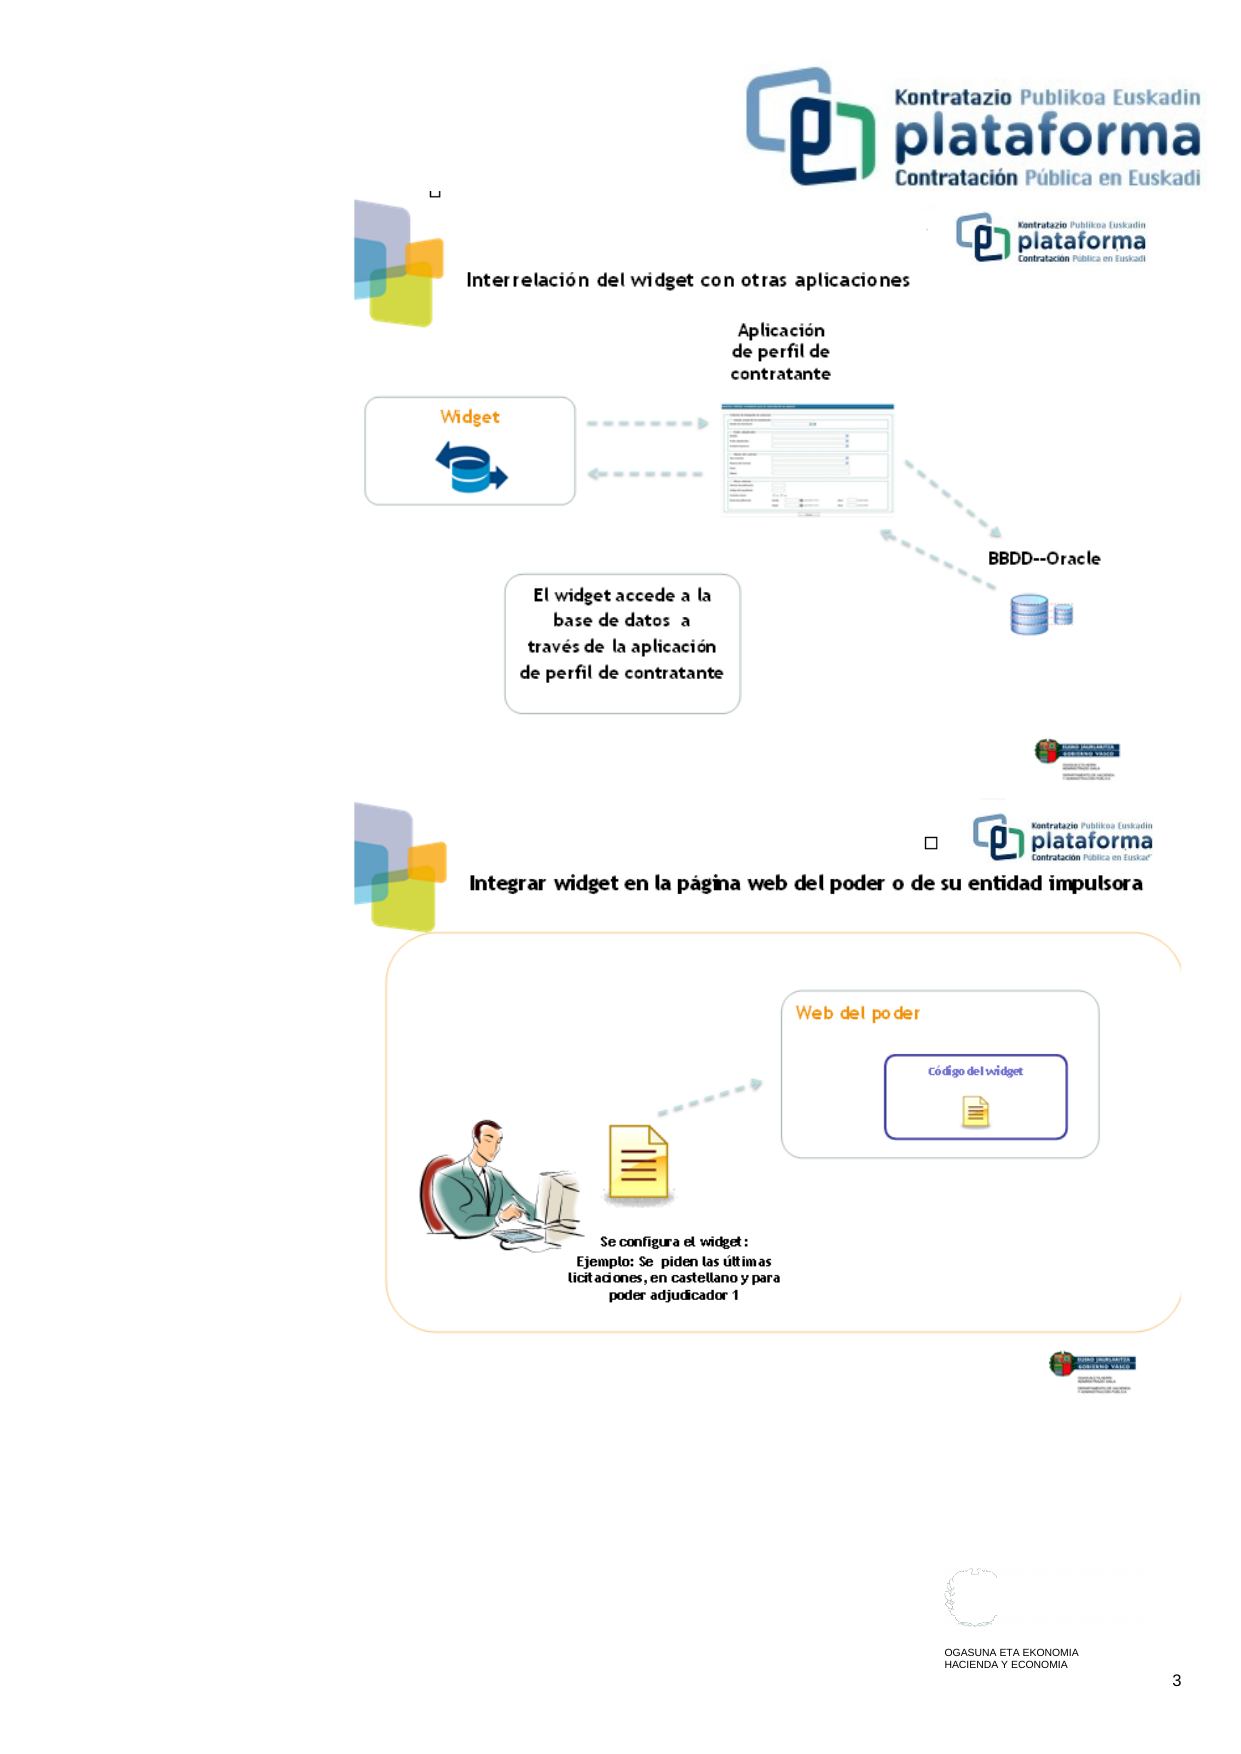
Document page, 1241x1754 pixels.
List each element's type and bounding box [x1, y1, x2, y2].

picture [354, 59, 1208, 1403]
